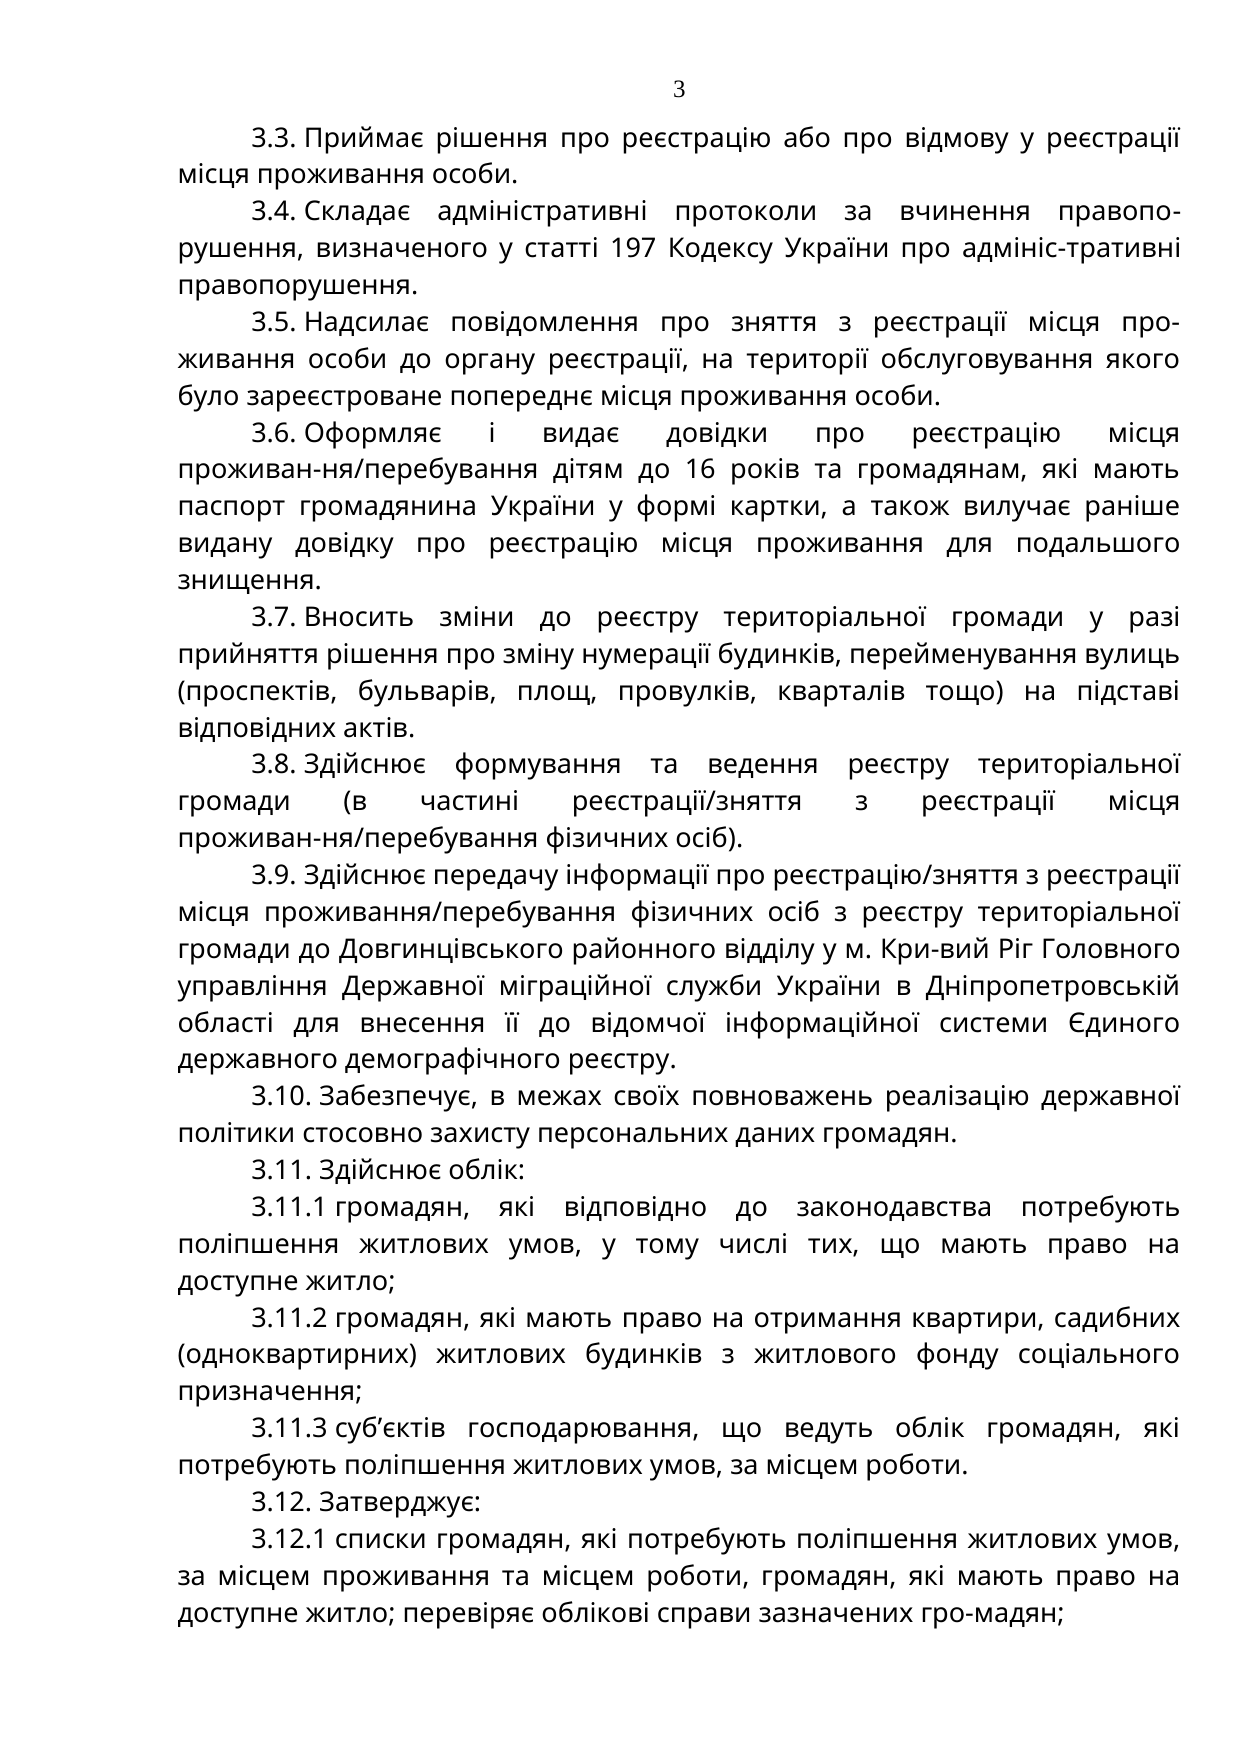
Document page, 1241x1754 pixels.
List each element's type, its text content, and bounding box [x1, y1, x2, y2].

text 3.7. Вносить зміни до реєстру територіальної громади у разі прийняття рішення про зміну нумерації будинків, перейменування вулиць (проспектів, бульварів, площ, провулків, кварталів тощо) на підставі відповідних актів. [177, 597, 1181, 745]
text 3.11. Здійснює облік: [177, 1151, 1181, 1187]
text 3.11.3 суб’єктів господарювання, що ведуть облік громадян, які потребують поліпшення житлових умов, за місцем роботи. [177, 1409, 1181, 1482]
text 3.11.1 громадян, які відповідно до законодавства потребують поліпшення житлових умов, у тому числі тих, що мають право на доступне житло; [177, 1187, 1181, 1298]
text 3.4. Складає адміністративні протоколи за вчинення правопо-рушення, визначеного у статті 197 Кодексу України про адмініс-тративні правопорушення. [177, 192, 1181, 302]
text 3.9. Здійснює передачу інформації про реєстрацію/зняття з реєстрації місця проживання/перебування фізичних осіб з реєстру територіальної громади до Довгинцівського районного відділу у м. Кри-вий Ріг Головного управління Державної міграційної служби України в Дніпропетровській області для внесення її до відомчої інформаційної системи Єдиного державного демографічного реєстру. [177, 856, 1181, 1077]
text 3.11.2 громадян, які мають право на отримання квартири, садибних (одноквартирних) житлових будинків з житлового фонду соціального призначення; [177, 1298, 1181, 1409]
text 3.12.1 списки громадян, які потребують поліпшення житлових умов, за місцем проживання та місцем роботи, громадян, які мають право на доступне житло; перевіряє облікові справи зазначених гро-мадян; [177, 1519, 1181, 1630]
text 3.8. Здійснює формування та ведення реєстру територіальної громади (в частині реєстрації/зняття з реєстрації місця проживан-ня/перебування фізичних осіб). [177, 745, 1181, 856]
text 3.6. Оформляє і видає довідки про реєстрацію місця проживан-ня/перебування дітям до 16 років та громадянам, які мають паспорт громадянина України у формі картки, а також вилучає раніше видану довідку про реєстрацію місця проживання для подальшого знищення. [177, 413, 1181, 597]
text 3.10. Забезпечує, в межах своїх повноважень реалізацію державної політики стосовно захисту персональних даних громадян. [177, 1077, 1181, 1151]
text 3.3. Приймає рішення про реєстрацію або про відмову у реєстрації місця проживання особи. [177, 118, 1181, 192]
text 3.12. Затверджує: [177, 1482, 1181, 1519]
text 3.5. Надсилає повідомлення про зняття з реєстрації місця про-живання особи до органу реєстрації, на території обслуговування якого було зареєстроване попереднє місця проживання особи. [177, 302, 1181, 413]
